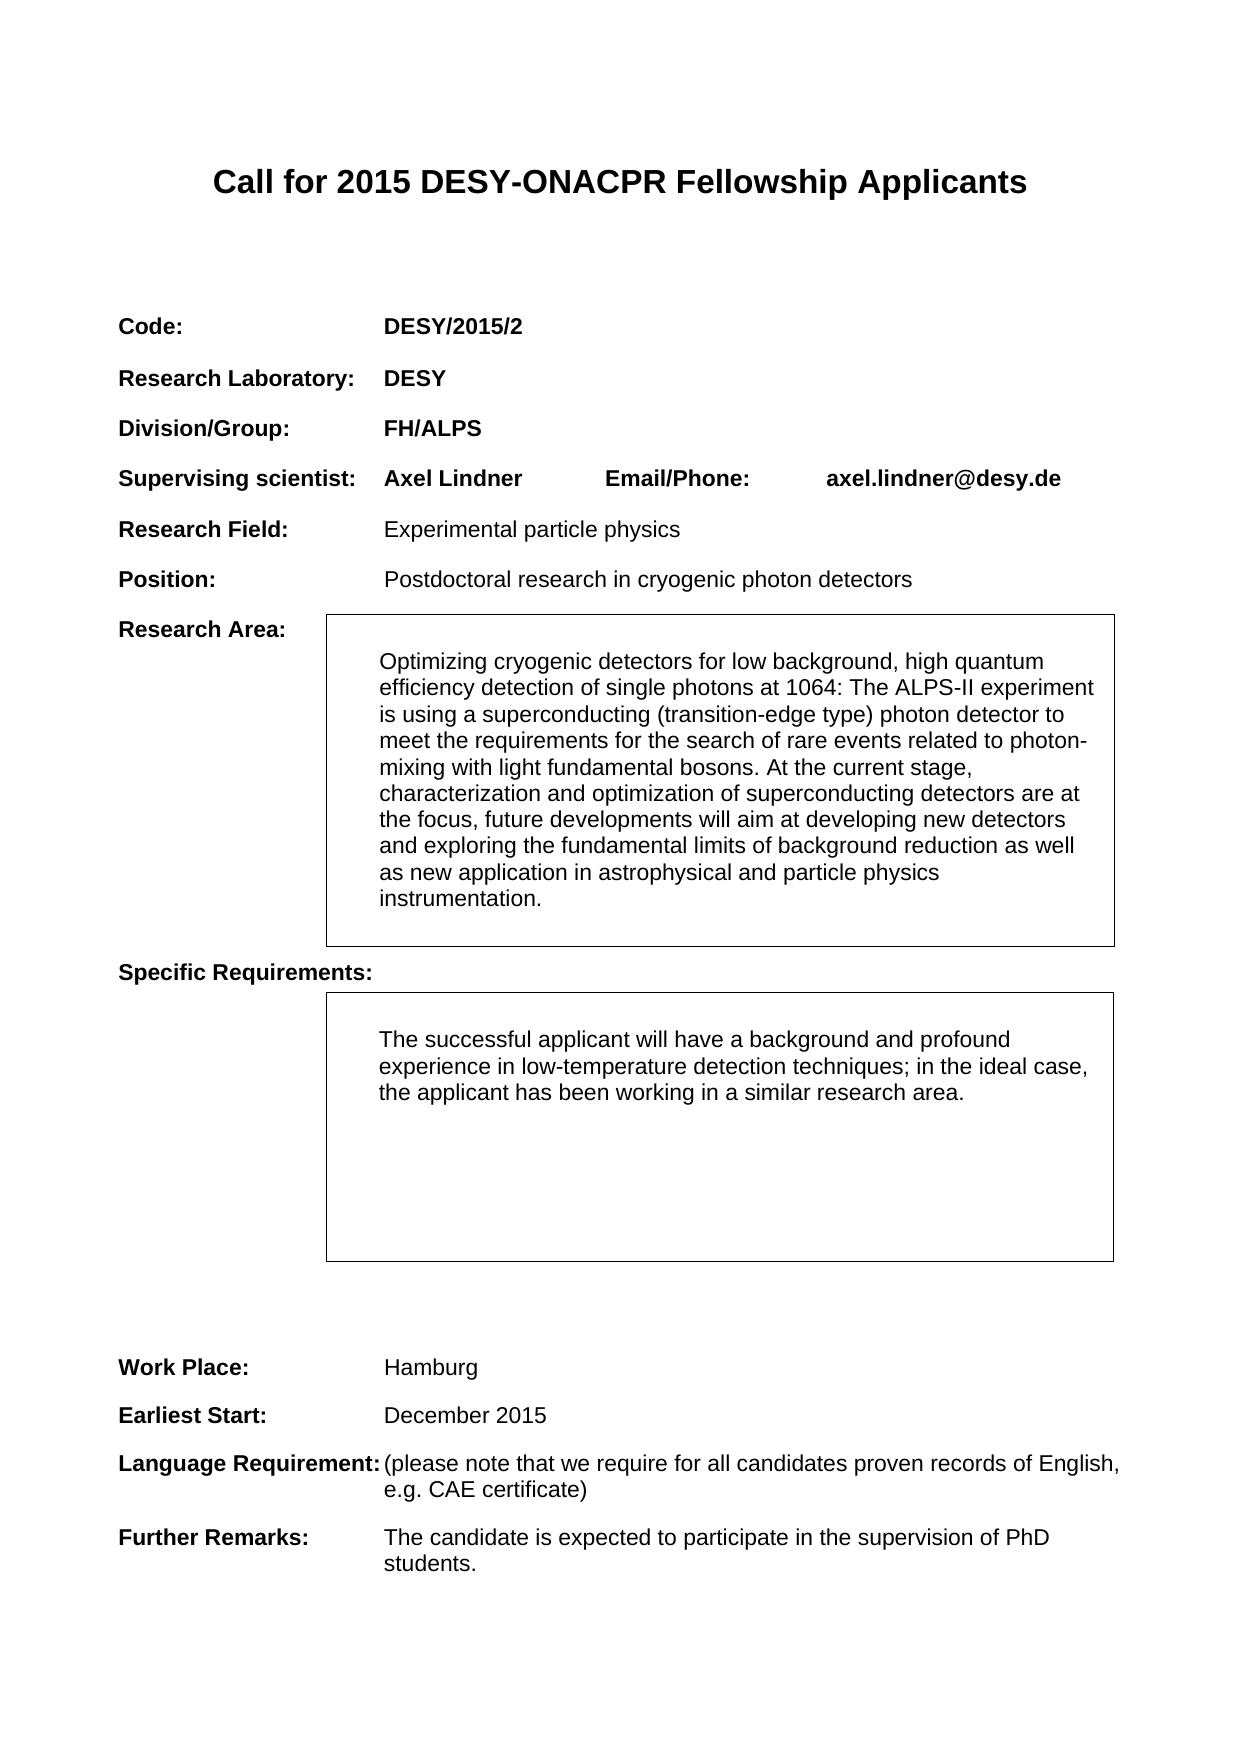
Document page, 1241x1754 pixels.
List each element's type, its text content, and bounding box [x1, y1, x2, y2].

text Earliest Start: December 2015 [118, 1402, 1122, 1428]
subtitle Code: DESY/2015/2 [118, 313, 1122, 339]
subtitle Research Field: Experimental particle physics [118, 516, 1122, 542]
text Specific Requirements: [118, 959, 1122, 985]
text Call for 2015 DESY-ONACPR Fellowship Applicants [118, 162, 1122, 201]
text Further Remarks: The candidate is expected to participate in the supervision of PhD students. [118, 1524, 1122, 1577]
subtitle Research Laboratory: DESY [118, 364, 1122, 391]
subtitle Division/Group: FH/ALPS [118, 415, 1122, 441]
text Language Requirement: (please note that we require for all candidates proven records of English, e.g. CAE certificate) [118, 1450, 1122, 1502]
subtitle Supervising scientist: Axel Lindner Email/Phone: axel.lindner@desy.de [118, 465, 1122, 491]
text Position: Postdoctoral research in cryogenic photon detectors [118, 566, 1122, 592]
text Research Area: [118, 616, 326, 642]
text Work Place: Hamburg [118, 1354, 1122, 1380]
